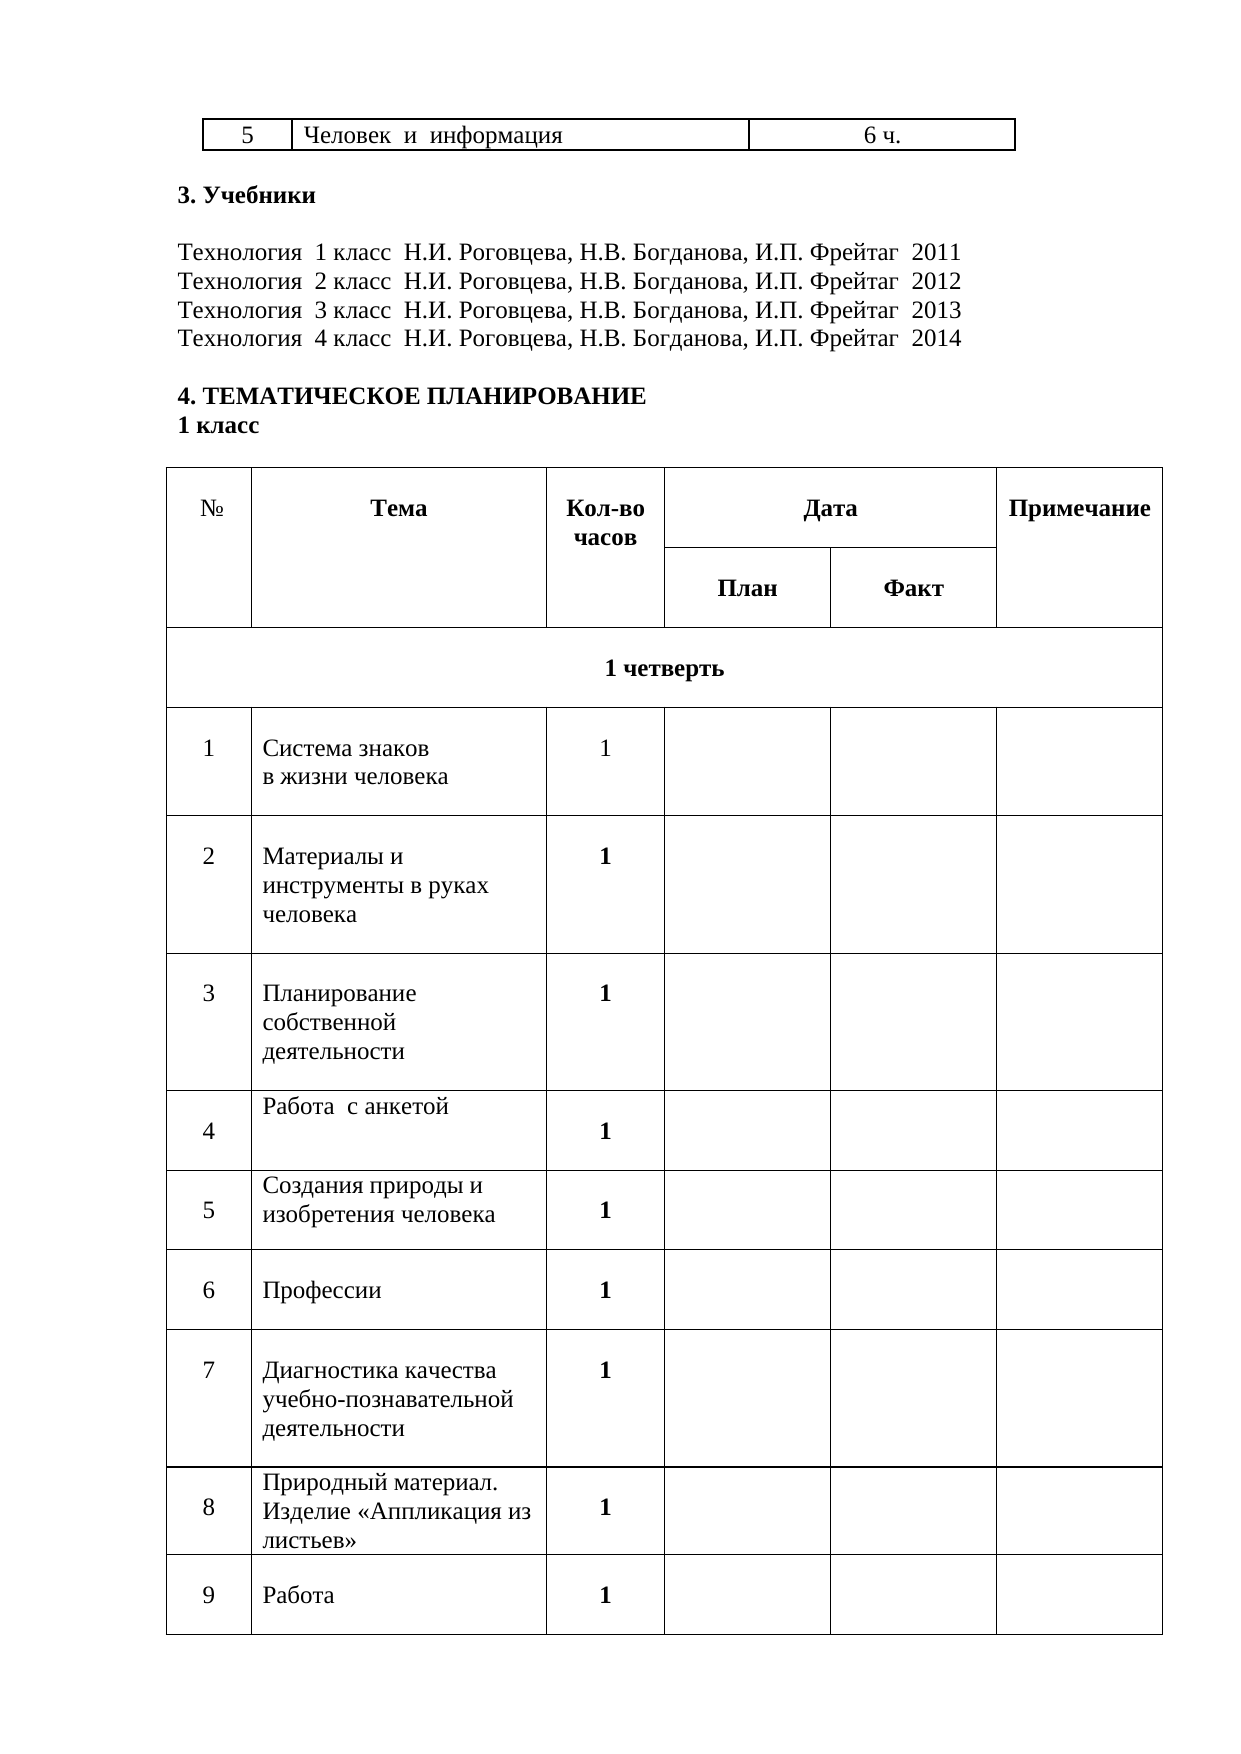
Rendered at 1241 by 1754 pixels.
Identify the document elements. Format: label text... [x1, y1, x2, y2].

table_cell 1 [167, 708, 251, 815]
table_cell Работа с анкетой [252, 1091, 546, 1169]
table_cell [997, 708, 1162, 815]
table_cell [831, 1250, 996, 1329]
table_cell 6 [167, 1250, 251, 1329]
table_cell План [665, 548, 830, 627]
text 1 класс [177, 410, 1152, 438]
table_header Тема [252, 468, 546, 627]
table_cell [997, 1330, 1162, 1466]
table_cell [997, 1468, 1162, 1554]
table_cell [665, 816, 830, 952]
table_cell [665, 954, 830, 1090]
table_cell [997, 1171, 1162, 1249]
table_cell 1 [547, 954, 664, 1090]
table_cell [252, 1555, 546, 1633]
text Технология 3 класс Н.И. Роговцева, Н.В. Богданова, И.П. Фрейтаг 2013 [177, 295, 1152, 323]
table_cell 9 [167, 1555, 251, 1633]
table_cell Факт [831, 548, 996, 627]
text 4. ТЕМАТИЧЕСКОЕ ПЛАНИРОВАНИЕ [177, 381, 1152, 410]
table_cell 1 [547, 1250, 664, 1329]
table_cell 1 [547, 1555, 664, 1633]
table_cell Планирование собственной деятельности [252, 954, 546, 1090]
table_cell [831, 816, 996, 952]
table_cell [665, 1250, 830, 1329]
table_cell Система знаков в жизни человека [252, 708, 546, 815]
table_cell [831, 708, 996, 815]
table_cell [665, 708, 830, 815]
table_cell [831, 1468, 996, 1554]
table_cell [997, 954, 1162, 1090]
table_cell [831, 1555, 996, 1633]
table_header Дата [665, 468, 996, 547]
text Технология 4 класс Н.И. Роговцева, Н.В. Богданова, И.П. Фрейтаг 2014 [177, 323, 1152, 352]
table_cell 1 [547, 1468, 664, 1554]
table_cell [831, 954, 996, 1090]
table_cell 1 четверть [167, 628, 1162, 707]
table_cell Создания природы и изобретения человека [252, 1171, 546, 1249]
table_cell Материалы и инструменты в руках человека [252, 816, 546, 952]
table_cell 2 [167, 816, 251, 952]
text Технология 2 класс Н.И. Роговцева, Н.В. Богданова, И.П. Фрейтаг 2012 [177, 266, 1152, 295]
table_cell 3 [167, 954, 251, 1090]
table_cell [831, 1171, 996, 1249]
table_cell 7 [167, 1330, 251, 1466]
text Технология 1 класс Н.И. Роговцева, Н.В. Богданова, И.П. Фрейтаг 2011 [177, 237, 1152, 266]
table_header Примечание [997, 468, 1162, 627]
table_cell 1 [547, 708, 664, 815]
table_cell [997, 1555, 1162, 1633]
table_cell 8 [167, 1468, 251, 1554]
table_cell 1 [547, 1330, 664, 1466]
table_cell Профессии [252, 1250, 546, 1329]
table_cell 1 [547, 1091, 664, 1169]
table_cell Природный материал. Изделие «Аппликация из листьев» [252, 1468, 546, 1554]
table_cell [831, 1091, 996, 1169]
table_cell [997, 1250, 1162, 1329]
table_cell [997, 816, 1162, 952]
table_header Кол-во часов [547, 468, 664, 627]
table_cell 6 ч. [750, 120, 1014, 149]
table_cell [665, 1555, 830, 1633]
text 3. Учебники [177, 180, 1152, 208]
table_cell [665, 1468, 830, 1554]
table_cell Диагностика качества учебно-познавательной деятельности [252, 1330, 546, 1466]
table_header № [167, 468, 251, 627]
table_cell 1 [547, 816, 664, 952]
table_cell [665, 1330, 830, 1466]
table_cell 1 [547, 1171, 664, 1249]
table_cell 4 [167, 1091, 251, 1169]
table_cell Человек и информация [293, 120, 748, 149]
table_cell [665, 1171, 830, 1249]
table_cell 5 [167, 1171, 251, 1249]
table_cell [665, 1091, 830, 1169]
table_cell [831, 1330, 996, 1466]
table_cell [997, 1091, 1162, 1169]
table_cell 5 [204, 120, 291, 149]
